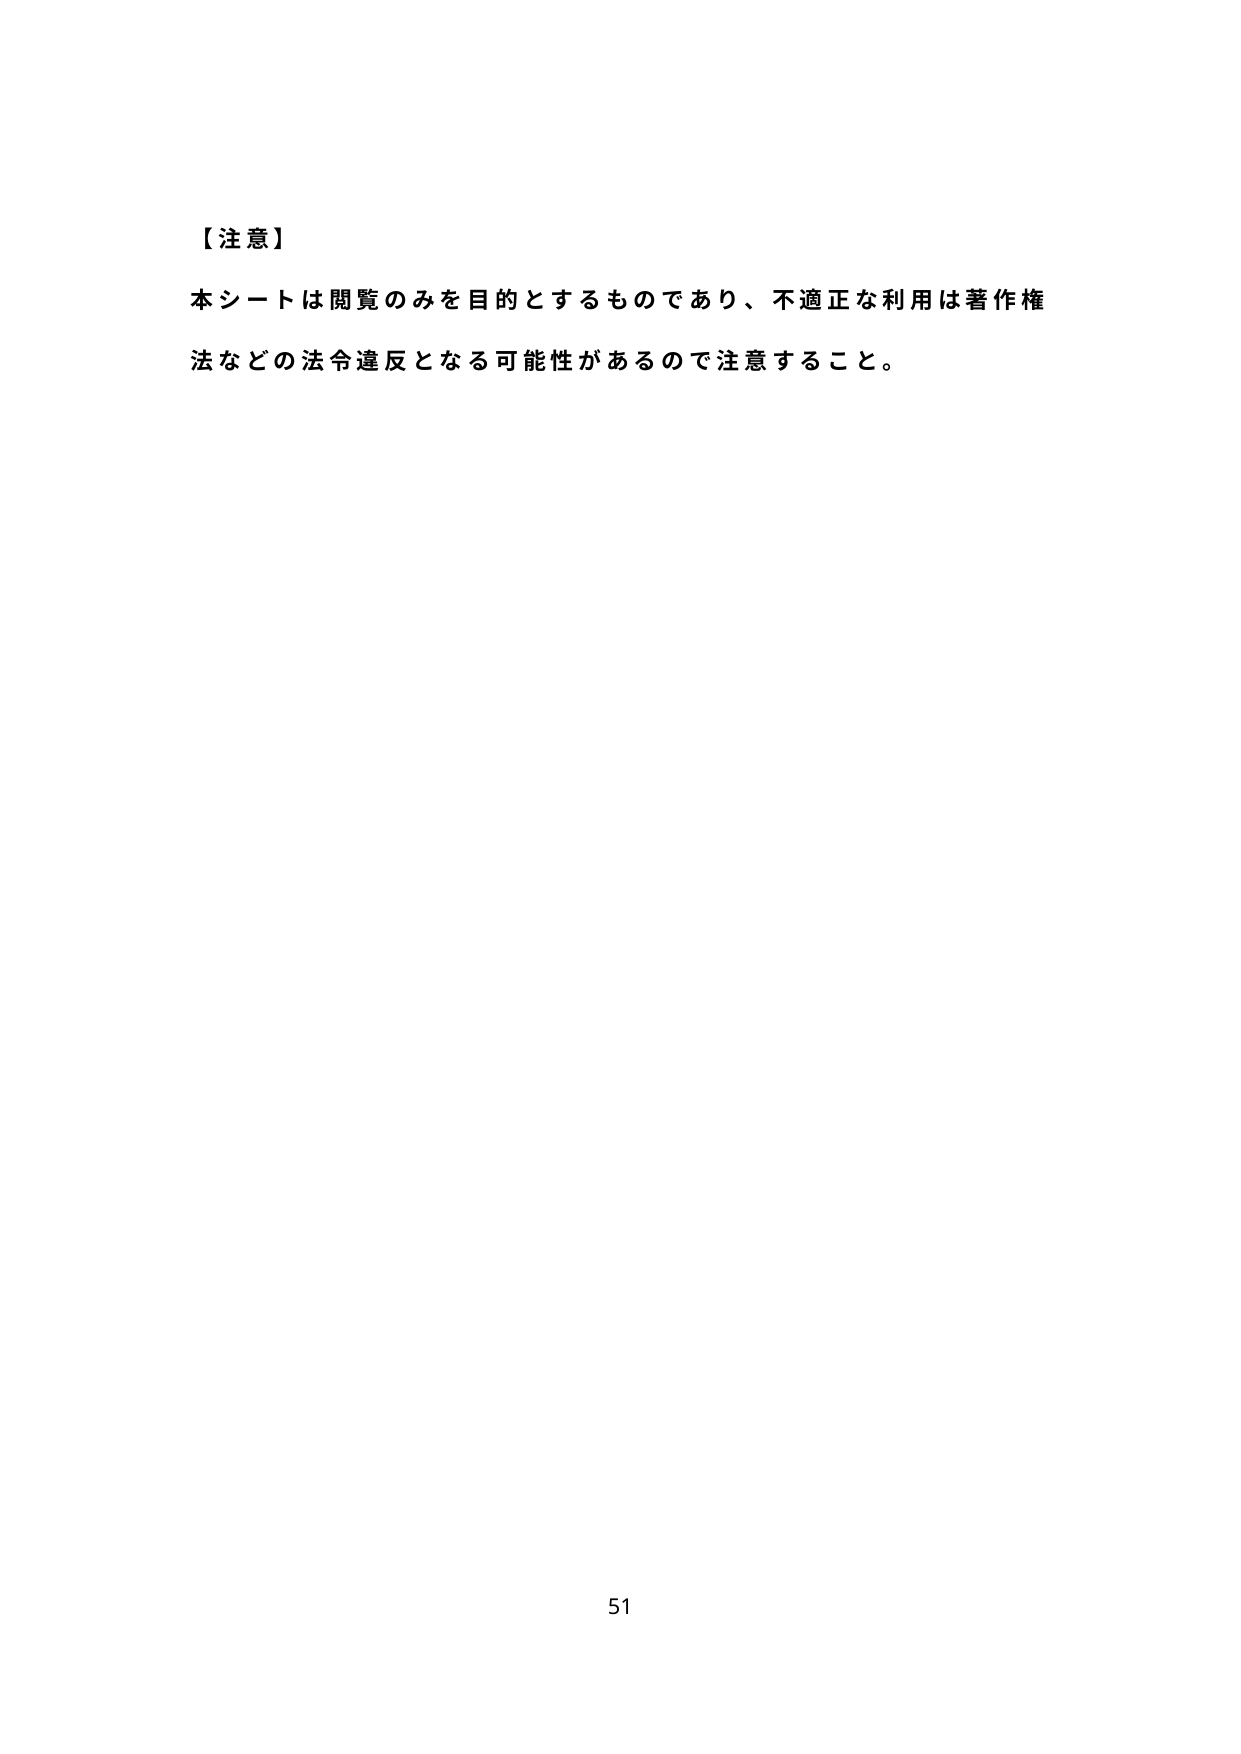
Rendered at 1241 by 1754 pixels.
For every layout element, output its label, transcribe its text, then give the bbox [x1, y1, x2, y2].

text 【注意】 [191, 207, 1049, 268]
text 本シートは閲覧のみを目的とするものであり、不適正な利用は著作権法などの法令違反となる可能性があるので注意すること。 [191, 268, 1049, 390]
